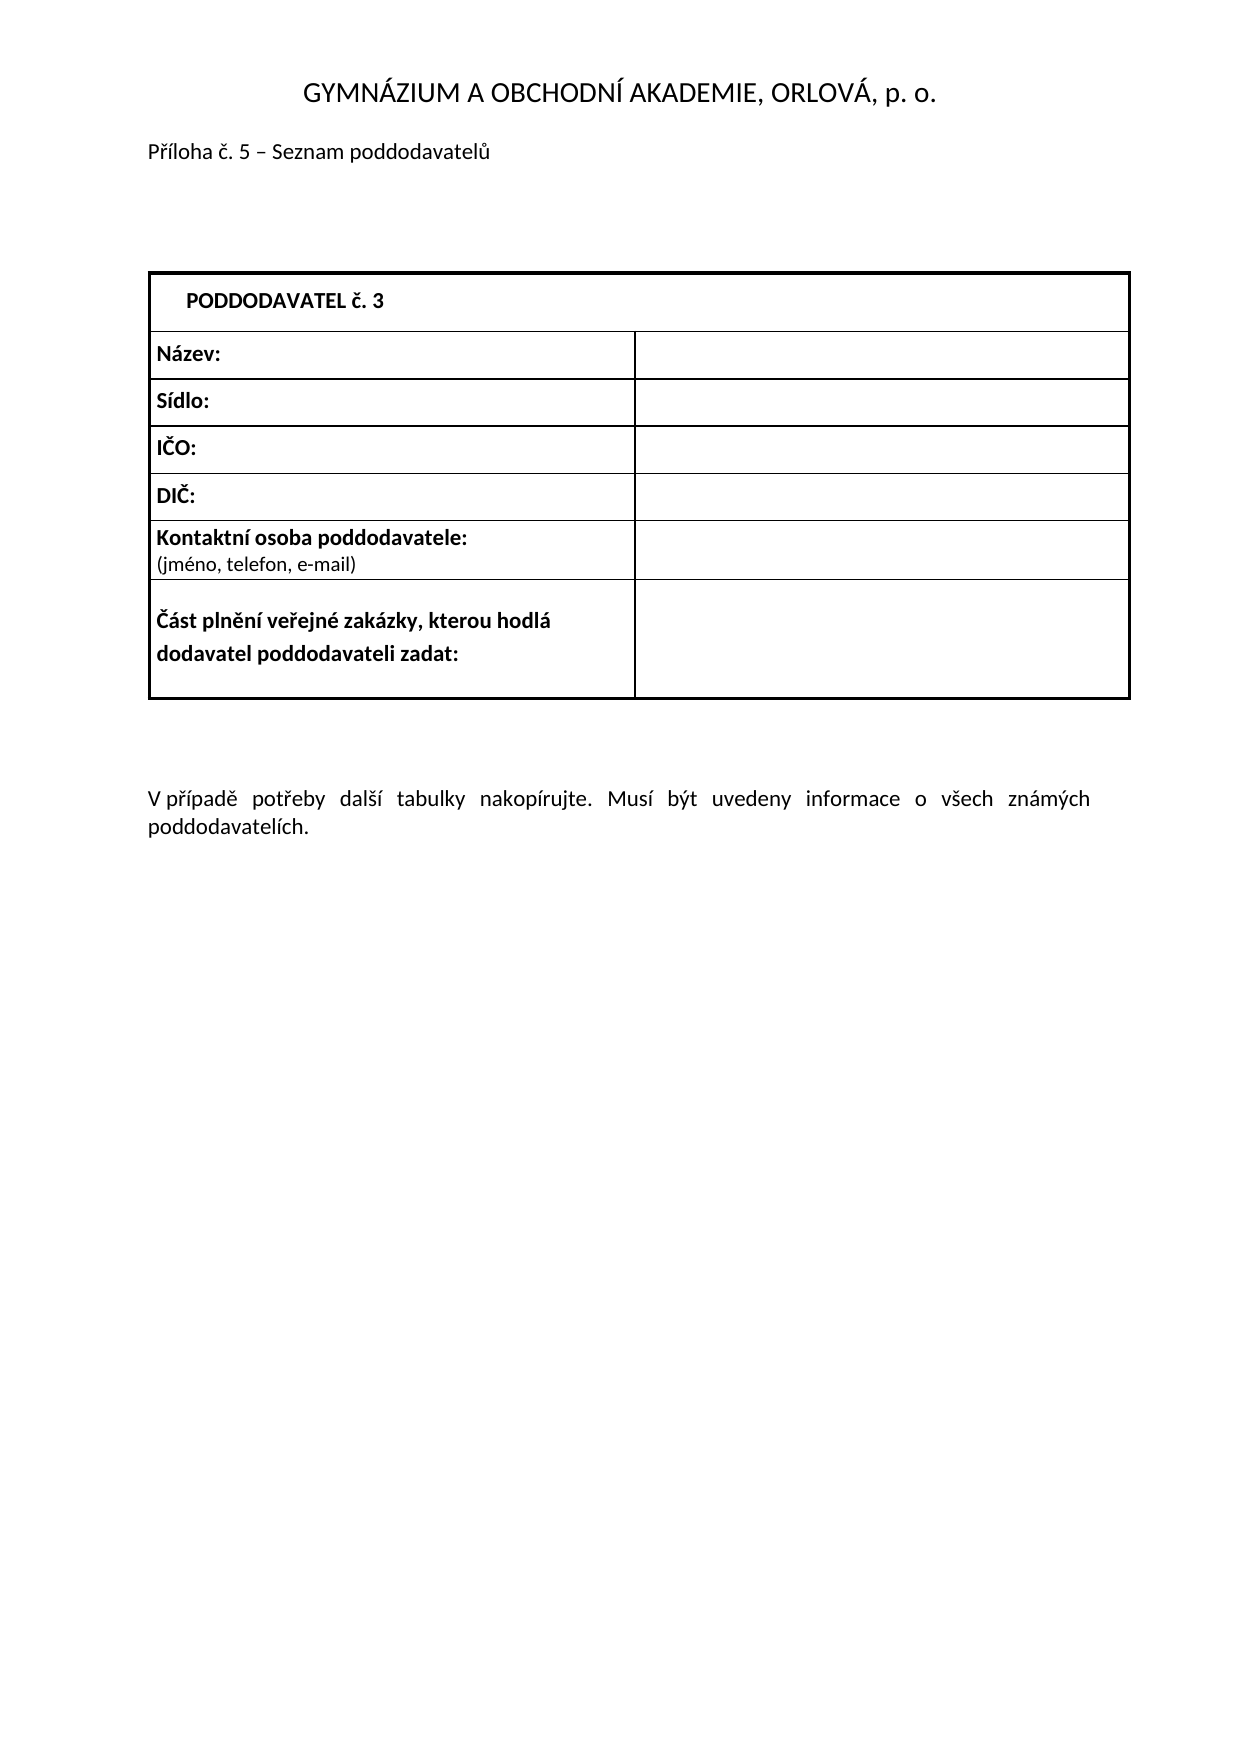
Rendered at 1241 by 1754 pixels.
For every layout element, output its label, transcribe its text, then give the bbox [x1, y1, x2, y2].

table_cell [636, 474, 1128, 520]
table_cell [636, 521, 1128, 579]
table_cell [636, 380, 1128, 425]
text V případě potřeby další tabulky nakopírujte. Musí být uvedeny informace o všech známých poddodavatelích. [148, 784, 1093, 840]
table_cell DIČ: [151, 474, 634, 520]
table_cell Část plnění veřejné zakázky, kterou hodlá dodavatel poddodavateli zadat: [151, 580, 634, 697]
table_cell [636, 332, 1128, 378]
table_header PODdodavatel č. 3 [151, 275, 1128, 331]
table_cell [151, 521, 634, 579]
table_cell Sídlo: [151, 380, 634, 425]
table_cell [636, 427, 1128, 472]
table_cell Název: [151, 332, 634, 378]
table_cell [636, 580, 1128, 697]
table_cell IČO: [151, 427, 634, 472]
